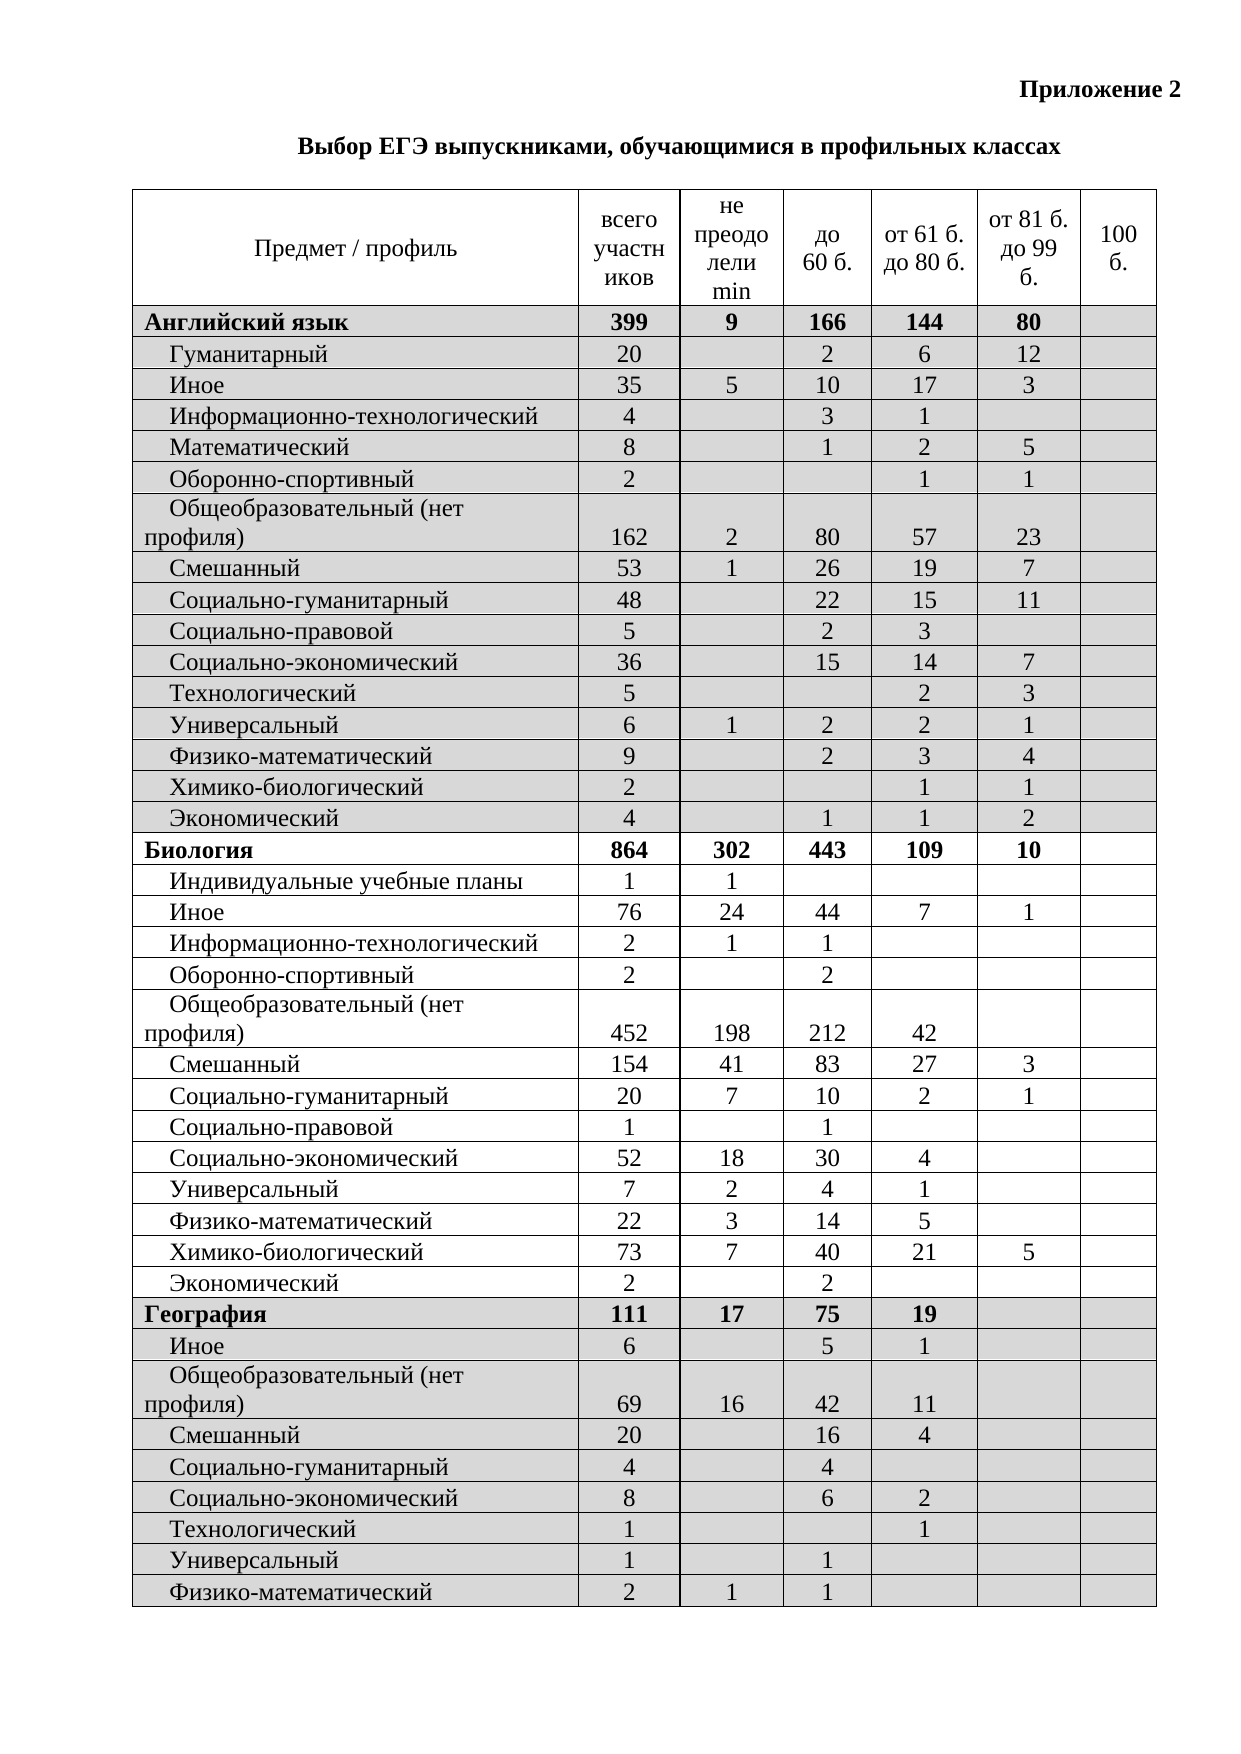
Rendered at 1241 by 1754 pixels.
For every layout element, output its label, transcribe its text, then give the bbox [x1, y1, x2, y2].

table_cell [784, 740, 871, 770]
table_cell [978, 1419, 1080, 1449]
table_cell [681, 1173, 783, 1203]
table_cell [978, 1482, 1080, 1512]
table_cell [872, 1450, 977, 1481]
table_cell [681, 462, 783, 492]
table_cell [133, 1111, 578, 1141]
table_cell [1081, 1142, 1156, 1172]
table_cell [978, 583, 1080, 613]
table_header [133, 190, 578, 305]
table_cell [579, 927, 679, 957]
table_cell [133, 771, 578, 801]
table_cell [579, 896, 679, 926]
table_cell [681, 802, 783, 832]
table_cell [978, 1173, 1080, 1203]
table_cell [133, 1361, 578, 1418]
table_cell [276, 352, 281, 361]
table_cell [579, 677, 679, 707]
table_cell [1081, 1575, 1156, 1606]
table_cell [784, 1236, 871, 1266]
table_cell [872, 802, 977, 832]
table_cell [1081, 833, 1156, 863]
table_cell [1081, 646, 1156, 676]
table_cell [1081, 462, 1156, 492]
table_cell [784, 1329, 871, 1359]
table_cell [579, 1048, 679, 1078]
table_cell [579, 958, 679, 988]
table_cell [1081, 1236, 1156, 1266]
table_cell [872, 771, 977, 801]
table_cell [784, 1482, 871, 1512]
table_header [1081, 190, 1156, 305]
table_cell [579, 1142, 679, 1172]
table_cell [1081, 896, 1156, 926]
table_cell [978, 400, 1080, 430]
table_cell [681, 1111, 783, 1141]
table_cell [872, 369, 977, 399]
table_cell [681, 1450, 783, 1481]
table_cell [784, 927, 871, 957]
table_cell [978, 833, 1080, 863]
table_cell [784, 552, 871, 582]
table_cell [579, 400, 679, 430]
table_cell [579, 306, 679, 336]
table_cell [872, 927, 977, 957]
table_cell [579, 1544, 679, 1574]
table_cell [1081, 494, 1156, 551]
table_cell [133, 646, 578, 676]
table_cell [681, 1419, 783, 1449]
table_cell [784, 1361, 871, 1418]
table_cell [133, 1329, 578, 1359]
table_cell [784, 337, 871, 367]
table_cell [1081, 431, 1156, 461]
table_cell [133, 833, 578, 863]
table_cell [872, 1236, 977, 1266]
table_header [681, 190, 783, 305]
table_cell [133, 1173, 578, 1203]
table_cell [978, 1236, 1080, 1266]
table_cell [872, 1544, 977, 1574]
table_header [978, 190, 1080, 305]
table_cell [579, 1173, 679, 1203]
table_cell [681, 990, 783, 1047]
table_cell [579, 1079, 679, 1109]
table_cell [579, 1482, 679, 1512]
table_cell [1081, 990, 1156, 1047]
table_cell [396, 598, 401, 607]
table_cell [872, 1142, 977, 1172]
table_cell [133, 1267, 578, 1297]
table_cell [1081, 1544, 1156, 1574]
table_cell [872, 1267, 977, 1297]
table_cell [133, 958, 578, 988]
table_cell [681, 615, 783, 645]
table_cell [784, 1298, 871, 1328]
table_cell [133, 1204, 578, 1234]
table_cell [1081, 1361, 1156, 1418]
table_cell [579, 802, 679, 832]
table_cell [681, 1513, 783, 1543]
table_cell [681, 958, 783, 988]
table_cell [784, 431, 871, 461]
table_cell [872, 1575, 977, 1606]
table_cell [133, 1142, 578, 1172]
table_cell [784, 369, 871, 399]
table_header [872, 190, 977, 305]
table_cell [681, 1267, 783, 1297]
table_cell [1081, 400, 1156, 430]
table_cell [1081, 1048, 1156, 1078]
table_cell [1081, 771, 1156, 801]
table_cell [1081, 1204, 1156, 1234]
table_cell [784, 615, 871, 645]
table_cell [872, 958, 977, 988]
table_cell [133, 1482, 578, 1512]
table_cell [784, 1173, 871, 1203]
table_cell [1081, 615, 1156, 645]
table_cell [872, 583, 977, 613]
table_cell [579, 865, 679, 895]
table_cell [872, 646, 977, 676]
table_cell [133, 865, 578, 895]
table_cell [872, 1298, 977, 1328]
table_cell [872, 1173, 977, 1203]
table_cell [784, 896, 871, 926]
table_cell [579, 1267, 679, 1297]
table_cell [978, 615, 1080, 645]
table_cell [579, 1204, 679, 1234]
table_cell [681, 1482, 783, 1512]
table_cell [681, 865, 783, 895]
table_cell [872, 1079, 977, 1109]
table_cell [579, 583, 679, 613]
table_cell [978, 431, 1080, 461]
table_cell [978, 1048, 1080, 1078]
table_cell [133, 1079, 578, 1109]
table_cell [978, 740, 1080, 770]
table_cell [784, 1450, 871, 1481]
list Выбор ЕГЭ выпускниками, обучающимися в профильных классах [177, 131, 1181, 160]
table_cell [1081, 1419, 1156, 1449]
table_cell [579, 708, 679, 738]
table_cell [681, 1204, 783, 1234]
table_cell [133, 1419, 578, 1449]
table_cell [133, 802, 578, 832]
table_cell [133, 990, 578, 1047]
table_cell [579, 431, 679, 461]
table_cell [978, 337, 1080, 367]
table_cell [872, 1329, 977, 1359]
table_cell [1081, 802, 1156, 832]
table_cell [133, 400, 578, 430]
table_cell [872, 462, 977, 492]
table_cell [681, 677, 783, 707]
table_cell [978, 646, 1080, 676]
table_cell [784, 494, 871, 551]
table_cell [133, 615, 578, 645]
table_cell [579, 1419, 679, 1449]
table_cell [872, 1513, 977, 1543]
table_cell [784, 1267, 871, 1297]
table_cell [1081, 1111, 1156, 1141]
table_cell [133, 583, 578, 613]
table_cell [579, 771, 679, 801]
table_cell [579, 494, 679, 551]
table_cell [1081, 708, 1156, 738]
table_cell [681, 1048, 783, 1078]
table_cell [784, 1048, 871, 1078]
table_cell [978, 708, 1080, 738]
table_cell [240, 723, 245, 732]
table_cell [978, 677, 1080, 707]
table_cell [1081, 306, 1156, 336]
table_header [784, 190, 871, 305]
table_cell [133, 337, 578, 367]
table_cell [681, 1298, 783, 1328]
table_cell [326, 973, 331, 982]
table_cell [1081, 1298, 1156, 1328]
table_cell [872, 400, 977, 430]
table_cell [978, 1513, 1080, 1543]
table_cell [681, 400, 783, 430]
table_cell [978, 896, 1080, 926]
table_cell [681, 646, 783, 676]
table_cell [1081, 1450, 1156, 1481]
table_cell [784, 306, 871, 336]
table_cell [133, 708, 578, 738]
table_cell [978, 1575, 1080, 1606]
text Приложение 2 [177, 74, 1181, 103]
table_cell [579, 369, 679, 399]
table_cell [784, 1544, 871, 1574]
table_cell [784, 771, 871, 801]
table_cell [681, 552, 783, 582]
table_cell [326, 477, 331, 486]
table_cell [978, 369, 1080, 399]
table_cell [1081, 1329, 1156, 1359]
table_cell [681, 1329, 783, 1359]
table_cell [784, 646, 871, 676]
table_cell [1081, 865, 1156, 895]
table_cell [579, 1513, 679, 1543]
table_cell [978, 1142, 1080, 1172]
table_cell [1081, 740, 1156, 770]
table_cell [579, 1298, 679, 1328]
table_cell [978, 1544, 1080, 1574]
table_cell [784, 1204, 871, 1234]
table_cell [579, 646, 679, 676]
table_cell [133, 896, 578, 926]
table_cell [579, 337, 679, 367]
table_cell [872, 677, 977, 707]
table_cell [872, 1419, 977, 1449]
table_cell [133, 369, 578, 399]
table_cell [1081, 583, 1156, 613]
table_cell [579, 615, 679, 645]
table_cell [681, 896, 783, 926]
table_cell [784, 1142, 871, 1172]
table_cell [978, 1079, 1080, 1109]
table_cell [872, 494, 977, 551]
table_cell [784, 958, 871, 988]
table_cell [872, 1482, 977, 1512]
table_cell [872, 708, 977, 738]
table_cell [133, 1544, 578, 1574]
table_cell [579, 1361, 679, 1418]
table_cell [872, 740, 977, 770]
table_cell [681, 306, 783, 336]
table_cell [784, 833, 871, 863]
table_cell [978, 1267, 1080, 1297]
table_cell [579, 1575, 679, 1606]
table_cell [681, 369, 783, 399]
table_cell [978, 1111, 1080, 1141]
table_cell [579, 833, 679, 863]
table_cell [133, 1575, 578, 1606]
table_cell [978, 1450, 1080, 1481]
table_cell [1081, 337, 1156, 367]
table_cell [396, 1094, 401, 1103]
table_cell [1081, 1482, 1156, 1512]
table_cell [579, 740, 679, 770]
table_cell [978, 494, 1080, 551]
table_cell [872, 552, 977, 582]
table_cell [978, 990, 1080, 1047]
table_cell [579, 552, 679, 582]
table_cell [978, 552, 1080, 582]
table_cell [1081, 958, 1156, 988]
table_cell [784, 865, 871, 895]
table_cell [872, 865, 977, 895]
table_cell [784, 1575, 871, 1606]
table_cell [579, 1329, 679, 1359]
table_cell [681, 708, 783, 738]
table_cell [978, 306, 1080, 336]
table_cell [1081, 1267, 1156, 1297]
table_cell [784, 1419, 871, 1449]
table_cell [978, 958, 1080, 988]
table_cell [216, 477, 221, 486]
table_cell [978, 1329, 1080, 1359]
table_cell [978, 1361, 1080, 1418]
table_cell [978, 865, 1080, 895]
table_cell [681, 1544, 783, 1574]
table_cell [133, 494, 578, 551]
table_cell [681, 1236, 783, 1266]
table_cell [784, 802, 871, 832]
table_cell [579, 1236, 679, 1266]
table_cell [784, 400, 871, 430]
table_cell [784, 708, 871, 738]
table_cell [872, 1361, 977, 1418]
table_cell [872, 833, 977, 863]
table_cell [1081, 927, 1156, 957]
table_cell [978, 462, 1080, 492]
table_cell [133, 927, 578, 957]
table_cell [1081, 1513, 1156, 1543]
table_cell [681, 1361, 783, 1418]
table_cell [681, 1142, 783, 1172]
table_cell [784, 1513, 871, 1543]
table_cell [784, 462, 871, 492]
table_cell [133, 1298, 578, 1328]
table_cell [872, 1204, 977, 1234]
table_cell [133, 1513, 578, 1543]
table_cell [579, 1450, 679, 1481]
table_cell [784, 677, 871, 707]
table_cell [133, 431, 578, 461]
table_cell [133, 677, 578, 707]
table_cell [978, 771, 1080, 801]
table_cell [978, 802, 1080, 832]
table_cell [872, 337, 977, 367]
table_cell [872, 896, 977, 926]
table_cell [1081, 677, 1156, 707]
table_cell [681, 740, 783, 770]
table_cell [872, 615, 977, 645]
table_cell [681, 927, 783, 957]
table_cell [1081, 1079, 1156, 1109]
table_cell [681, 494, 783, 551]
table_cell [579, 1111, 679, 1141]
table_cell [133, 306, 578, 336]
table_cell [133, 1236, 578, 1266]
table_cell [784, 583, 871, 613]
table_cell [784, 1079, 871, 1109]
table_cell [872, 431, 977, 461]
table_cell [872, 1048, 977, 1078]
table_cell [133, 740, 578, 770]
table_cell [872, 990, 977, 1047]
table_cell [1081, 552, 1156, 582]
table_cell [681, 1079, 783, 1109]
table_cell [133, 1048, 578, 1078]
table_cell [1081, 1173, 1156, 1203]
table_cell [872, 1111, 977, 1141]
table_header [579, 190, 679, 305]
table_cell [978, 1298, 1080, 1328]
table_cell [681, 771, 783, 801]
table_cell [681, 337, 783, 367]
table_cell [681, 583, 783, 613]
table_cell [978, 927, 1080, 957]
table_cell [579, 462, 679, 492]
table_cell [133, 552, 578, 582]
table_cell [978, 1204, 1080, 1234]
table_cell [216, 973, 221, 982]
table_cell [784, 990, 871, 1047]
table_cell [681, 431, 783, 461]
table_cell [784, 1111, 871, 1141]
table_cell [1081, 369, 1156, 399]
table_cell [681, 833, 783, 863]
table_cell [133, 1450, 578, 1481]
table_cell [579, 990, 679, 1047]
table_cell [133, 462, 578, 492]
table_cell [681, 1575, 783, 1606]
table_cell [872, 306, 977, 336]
